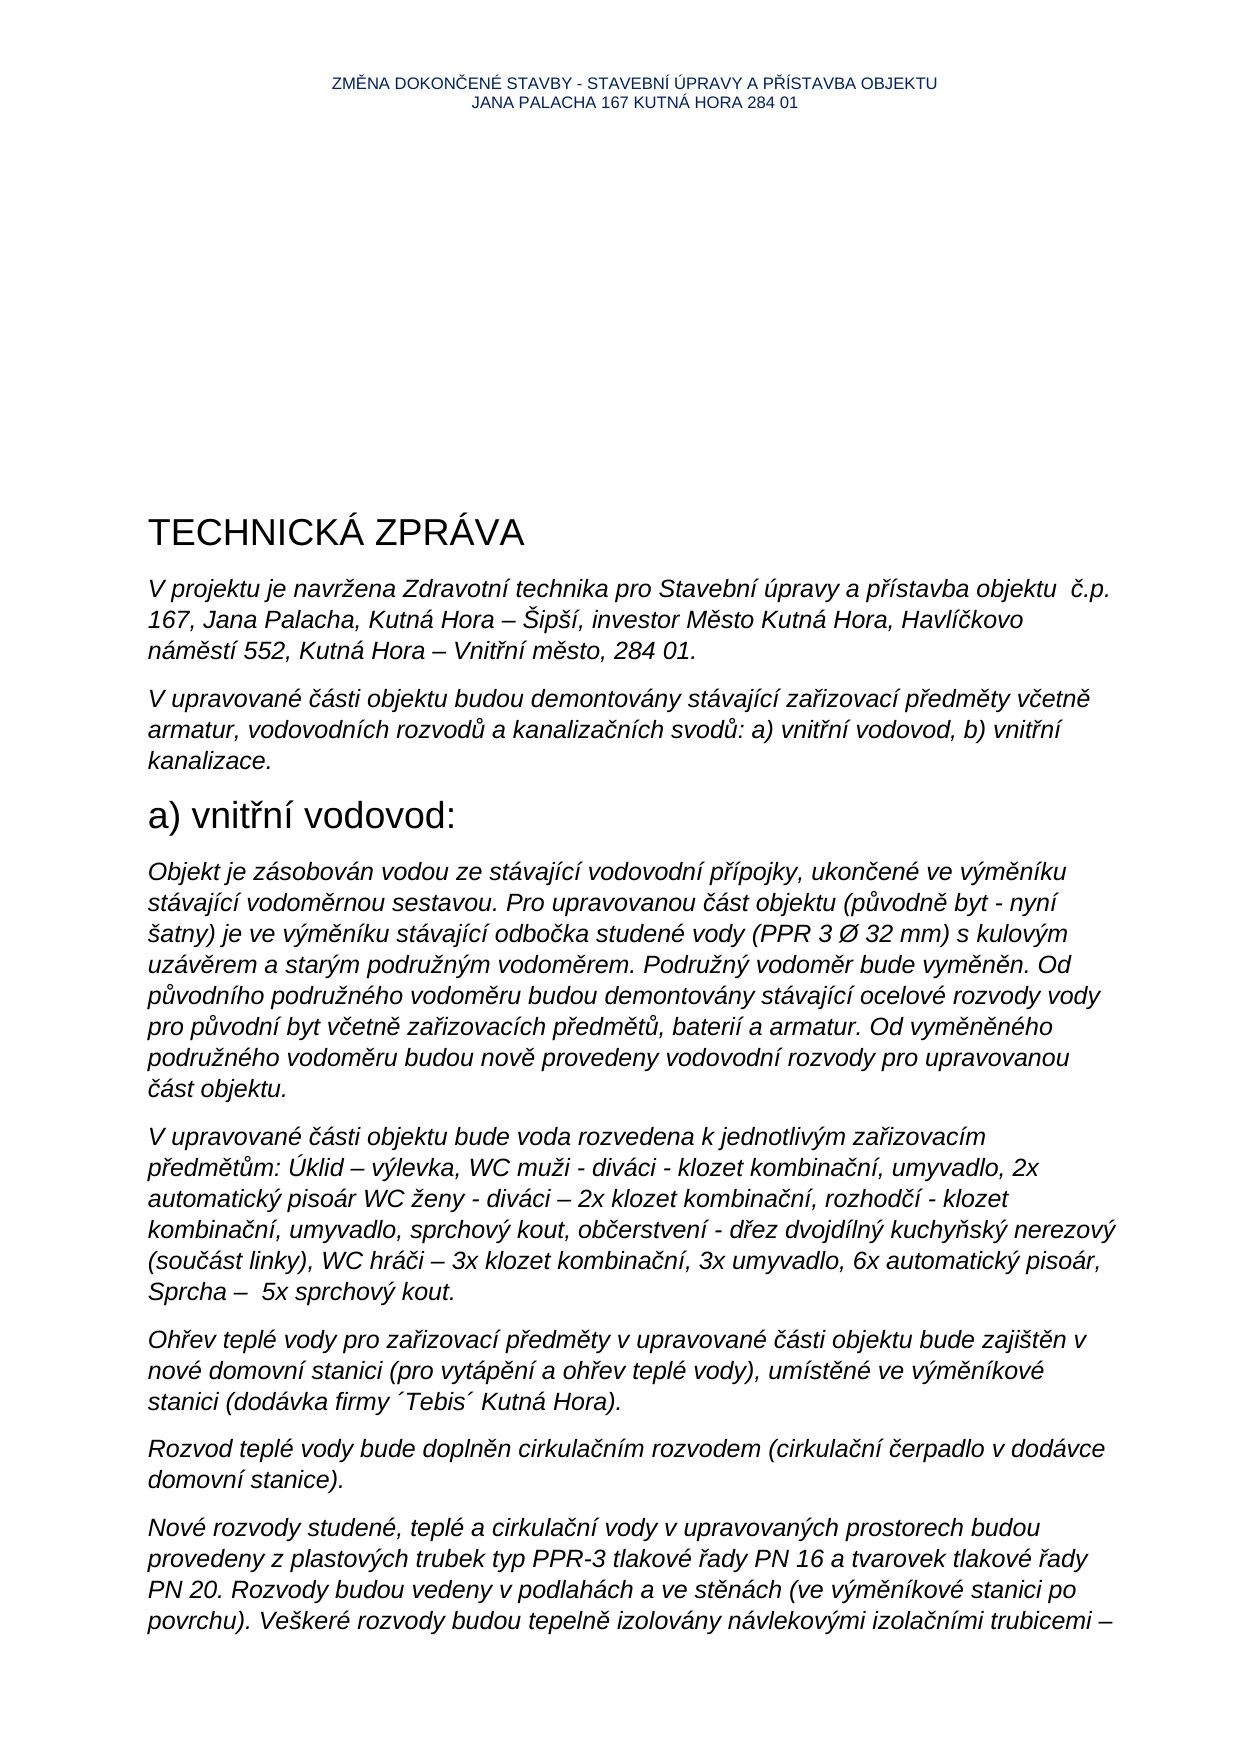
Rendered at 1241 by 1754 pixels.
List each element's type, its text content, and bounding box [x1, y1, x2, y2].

text a) vnitřní vodovod: [148, 793, 1122, 837]
text Ohřev teplé vody pro zařizovací předměty v upravované části objektu bude zajištěn v nové domovní stanici (pro vytápění a ohřev teplé vody), umístěné ve výměníkové stanici (dodávka firmy ´Tebis´ Kutná Hora). [148, 1324, 1122, 1415]
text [148, 1513, 1122, 1635]
text V upravované části objektu budou demontovány stávající zařizovací předměty včetně armatur, vodovodních rozvodů a kanalizačních svodů: a) vnitřní vodovod, b) vnitřní kanalizace. [148, 684, 1122, 774]
text V projektu je navržena Zdravotní technika pro Stavební úpravy a přístavba objektu č.p. 167, Jana Palacha, Kutná Hora – Šipší, investor Město Kutná Hora, Havlíčkovo náměstí 552, Kutná Hora – Vnitřní město, 284 01. [148, 574, 1122, 665]
text Rozvod teplé vody bude doplněn cirkulačním rozvodem (cirkulační čerpadlo v dodávce domovní stanice). [148, 1434, 1122, 1494]
text V upravované části objektu bude voda rozvedena k jednotlivým zařizovacím předmětům: Úklid – výlevka, WC muži - diváci - klozet kombinační, umyvadlo, 2x automatický pisoár WC ženy - diváci – 2x klozet kombinační, rozhodčí - klozet kombinační, umyvadlo, sprchový kout, občerstvení - dřez dvojdílný kuchyňský nerezový (součást linky), WC hráči – 3x klozet kombinační, 3x umyvadlo, 6x automatický pisoár, Sprcha – 5x sprchový kout. [148, 1122, 1122, 1306]
text TECHNICKÁ ZPRÁVA [148, 511, 1122, 554]
text Objekt je zásobován vodou ze stávající vodovodní přípojky, ukončené ve výměníku stávající vodoměrnou sestavou. Pro upravovanou část objektu (původně byt - nyní šatny) je ve výměníku stávající odbočka studené vody (PPR 3 Ø 32 mm) s kulovým uzávěrem a starým podružným vodoměrem. Podružný vodoměr bude vyměněn. Od původního podružného vodoměru budou demontovány stávající ocelové rozvody vody pro původní byt včetně zařizovacích předmětů, baterií a armatur. Od vyměněného podružného vodoměru budou nově provedeny vodovodní rozvody pro upravovanou část objektu. [148, 857, 1122, 1103]
